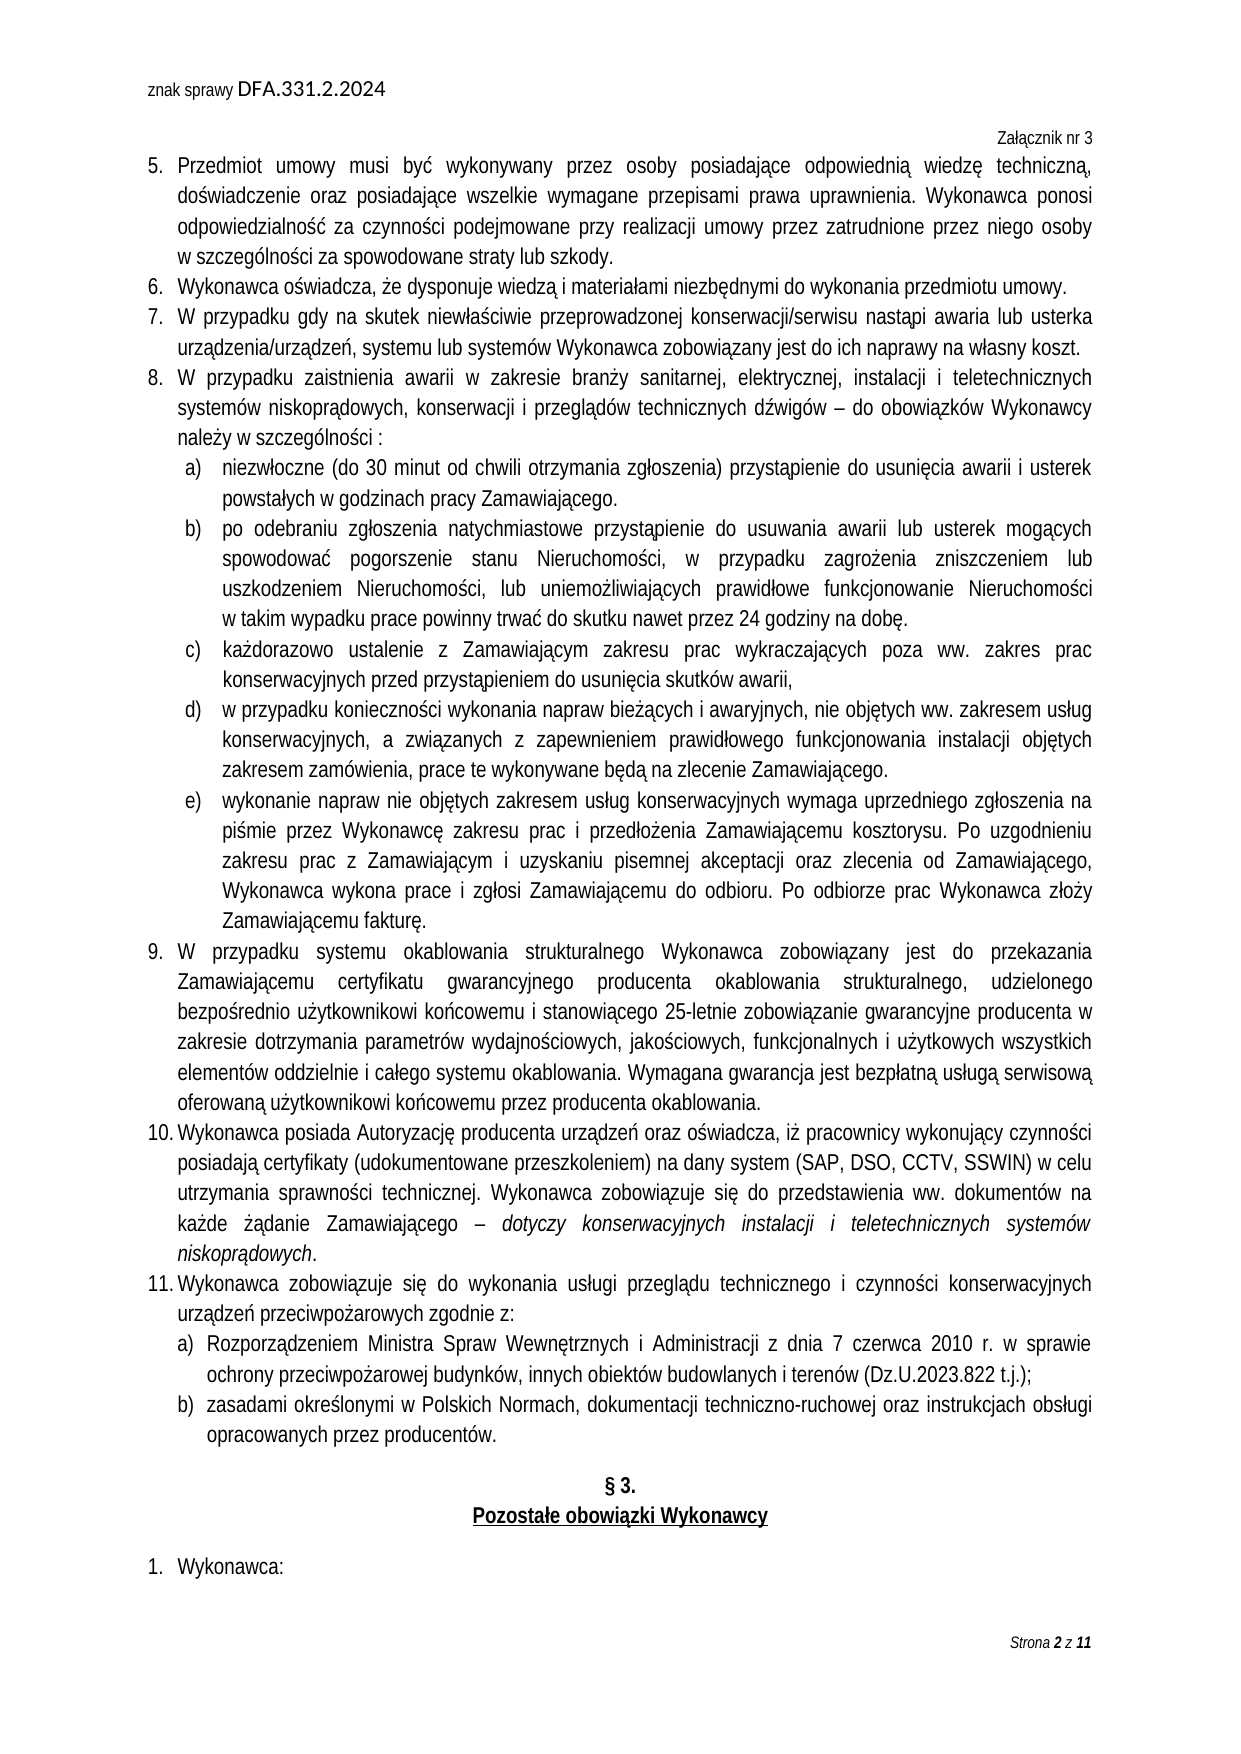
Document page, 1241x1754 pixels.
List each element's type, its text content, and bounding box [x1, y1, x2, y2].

list każdorazowo ustalenie z Zamawiającym zakresu prac wykraczających poza ww. zakres prac konserwacyjnych przed przystąpieniem do usunięcia skutków awarii, [185, 636, 1093, 692]
list po odebraniu zgłoszenia natychmiastowe przystąpienie do usuwania awarii lub usterek mogących spowodować pogorszenie stanu Nieruchomości, w przypadku zagrożenia zniszczeniem lub uszkodzeniem Nieruchomości, lub uniemożliwiających prawidłowe funkcjonowanie Nieruchomości w takim wypadku prace powinny trwać do skutku nawet przez 24 godziny na dobę. [185, 515, 1093, 632]
list w przypadku konieczności wykonania napraw bieżących i awaryjnych, nie objętych ww. zakresem usług konserwacyjnych, a związanych z zapewnieniem prawidłowego funkcjonowania instalacji objętych zakresem zamówienia, prace te wykonywane będą na zlecenie Zamawiającego. [185, 696, 1093, 783]
list Przedmiot umowy musi być wykonywany przez osoby posiadające odpowiednią wiedzę techniczną, doświadczenie oraz posiadające wszelkie wymagane przepisami prawa uprawnienia. Wykonawca ponosi odpowiedzialność za czynności podejmowane przy realizacji umowy przez zatrudnione przez niego osoby w szczególności za spowodowane straty lub szkody. [148, 152, 1093, 269]
text § 3. [148, 1472, 1093, 1498]
list W przypadku systemu okablowania strukturalnego Wykonawca zobowiązany jest do przekazania Zamawiającemu certyfikatu gwarancyjnego producenta okablowania strukturalnego, udzielonego bezpośrednio użytkownikowi końcowemu i stanowiącego 25-letnie zobowiązanie gwarancyjne producenta w zakresie dotrzymania parametrów wydajnościowych, jakościowych, funkcjonalnych i użytkowych wszystkich elementów oddzielnie i całego systemu okablowania. Wymagana gwarancja jest bezpłatną usługą serwisową oferowaną użytkownikowi końcowemu przez producenta okablowania. [148, 938, 1093, 1115]
list W przypadku zaistnienia awarii w zakresie branży sanitarnej, elektrycznej, instalacji i teletechnicznych systemów niskoprądowych, konserwacji i przeglądów technicznych dźwigów – do obowiązków Wykonawcy należy w szczególności : [148, 364, 1093, 450]
list zasadami określonymi w Polskich Normach, dokumentacji techniczno-ruchowej oraz instrukcjach obsługi opracowanych przez producentów. [177, 1391, 1093, 1447]
list Rozporządzeniem Ministra Spraw Wewnętrznych i Administracji z dnia 7 czerwca 2010 r. w sprawie ochrony przeciwpożarowej budynków, innych obiektów budowlanych i terenów (Dz.U.2023.822 t.j.); [177, 1330, 1093, 1387]
list Wykonawca oświadcza, że dysponuje wiedzą i materiałami niezbędnymi do wykonania przedmiotu umowy. [148, 273, 1093, 299]
list W przypadku gdy na skutek niewłaściwie przeprowadzonej konserwacji/serwisu nastąpi awaria lub usterka urządzenia/urządzeń, systemu lub systemów Wykonawca zobowiązany jest do ich naprawy na własny koszt. [148, 303, 1093, 360]
list Wykonawca: [148, 1553, 1093, 1579]
list Wykonawca posiada Autoryzację producenta urządzeń oraz oświadcza, iż pracownicy wykonujący czynności posiadają certyfikaty (udokumentowane przeszkoleniem) na dany system (SAP, DSO, CCTV, SSWIN) w celu utrzymania sprawności technicznej. Wykonawca zobowiązuje się do przedstawienia ww. dokumentów na każde żądanie Zamawiającego – dotyczy konserwacyjnych instalacji i teletechnicznych systemów niskoprądowych. [148, 1119, 1093, 1266]
list wykonanie napraw nie objętych zakresem usług konserwacyjnych wymaga uprzedniego zgłoszenia na piśmie przez Wykonawcę zakresu prac i przedłożenia Zamawiającemu kosztorysu. Po uzgodnieniu zakresu prac z Zamawiającym i uzyskaniu pisemnej akceptacji oraz zlecenia od Zamawiającego, Wykonawca wykona prace i zgłosi Zamawiającemu do odbioru. Po odbiorze prac Wykonawca złoży Zamawiającemu fakturę. [185, 787, 1093, 934]
list niezwłoczne (do 30 minut od chwili otrzymania zgłoszenia) przystąpienie do usunięcia awarii i usterek powstałych w godzinach pracy Zamawiającego. [185, 454, 1093, 511]
text Pozostałe obowiązki Wykonawcy [148, 1502, 1093, 1528]
list Wykonawca zobowiązuje się do wykonania usługi przeglądu technicznego i czynności konserwacyjnych urządzeń przeciwpożarowych zgodnie z: [148, 1270, 1093, 1326]
